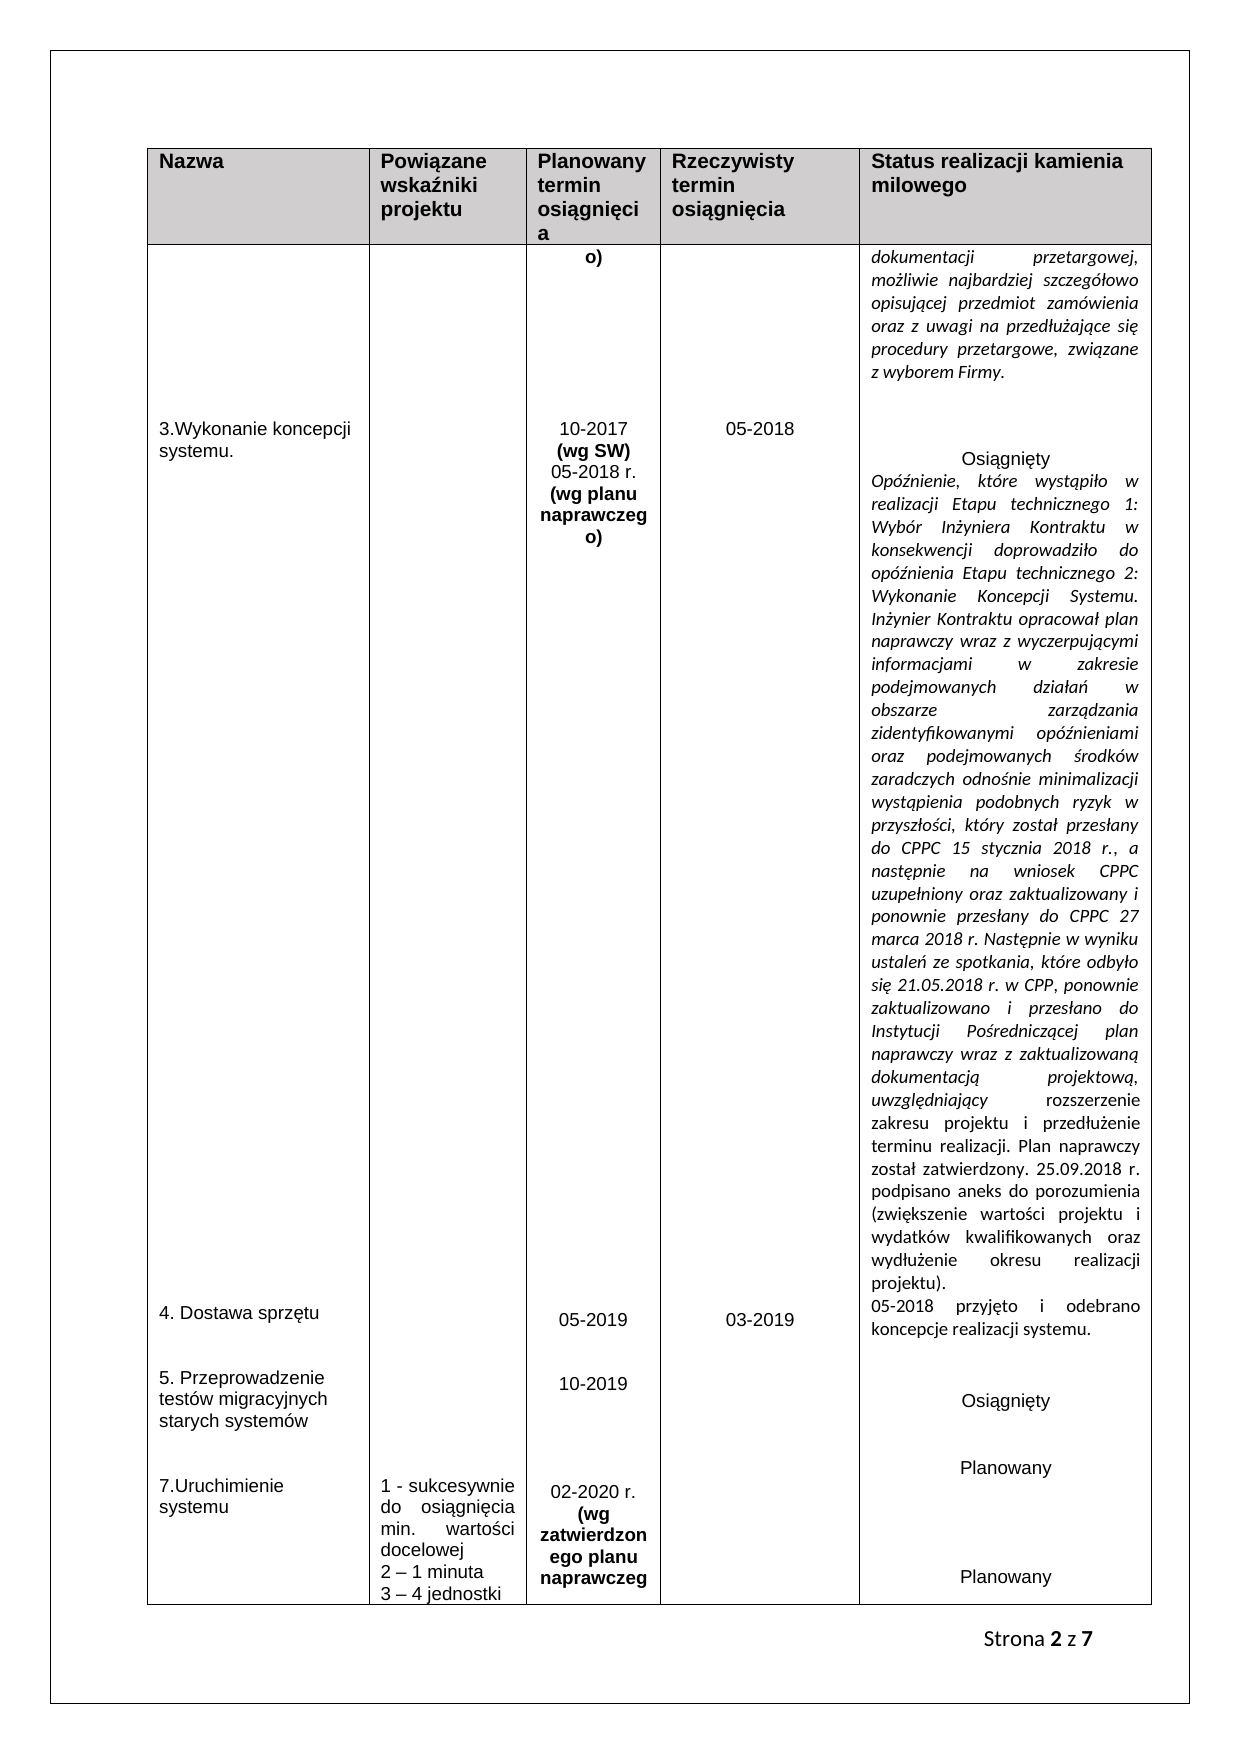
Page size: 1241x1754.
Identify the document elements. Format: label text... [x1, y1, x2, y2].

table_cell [148, 245, 369, 1604]
table_header Planowany termin osiągnięcia [527, 149, 660, 244]
table_header Status realizacji kamienia milowego [860, 149, 1151, 244]
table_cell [370, 245, 526, 1604]
table_header Nazwa [148, 149, 369, 244]
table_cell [527, 245, 660, 1604]
table_cell 02-2017 r. 11-2017 r. 05-2018 03-2019 [661, 245, 859, 1604]
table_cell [860, 245, 1151, 1604]
table_header Powiązane wskaźniki projektu [370, 149, 526, 244]
table_header Rzeczywisty termin osiągnięcia [661, 149, 859, 244]
